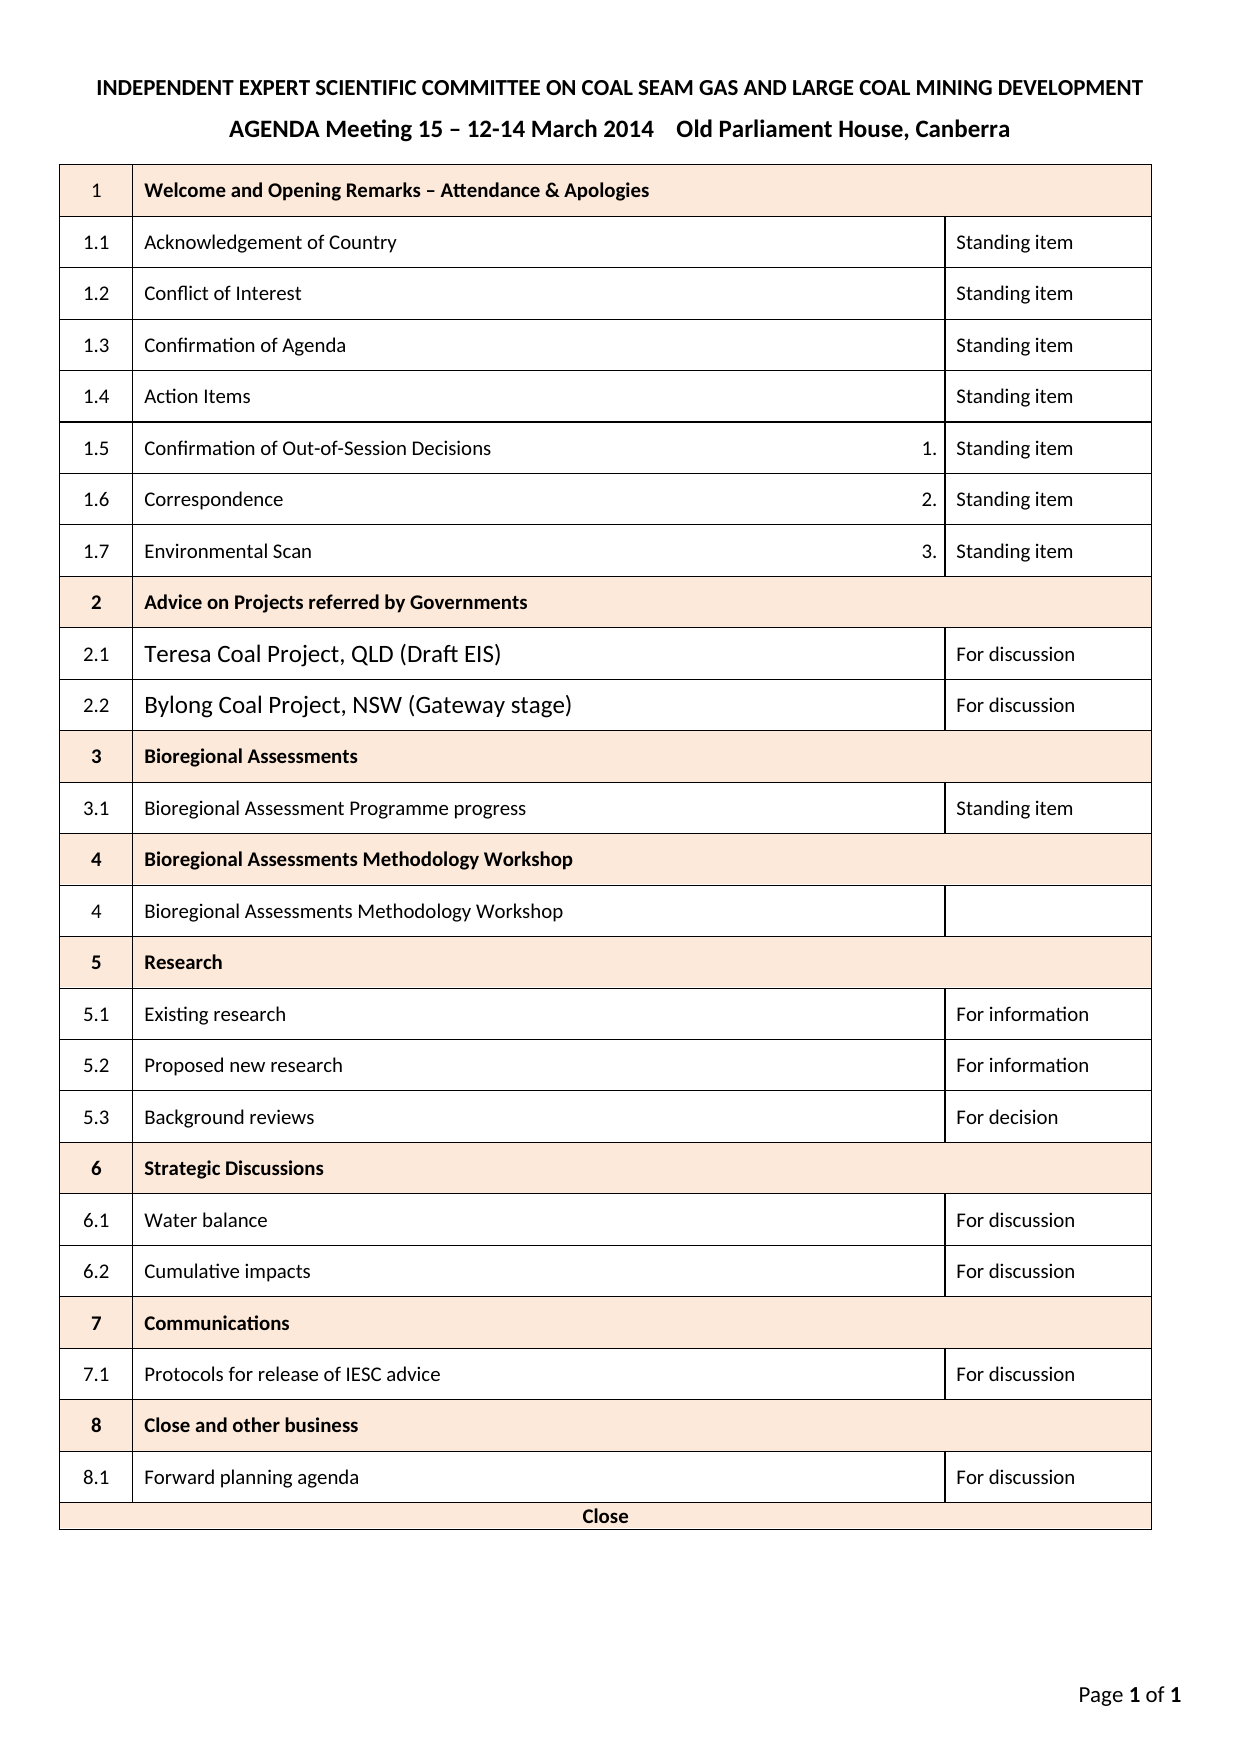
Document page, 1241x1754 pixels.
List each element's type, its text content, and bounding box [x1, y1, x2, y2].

table_cell 1.3 [60, 320, 132, 370]
table_cell 3.1 [60, 783, 132, 833]
table_cell 1.4 [60, 371, 132, 421]
table_cell Environmental Scan [133, 525, 944, 576]
table_cell Standing item [946, 423, 1151, 473]
table_cell For discussion [946, 1349, 1151, 1399]
table_cell 1.1 [60, 217, 132, 267]
table_cell Protocols for release of IESC advice [133, 1349, 944, 1399]
subtitle Independent Expert Scientific Committee on Coal Seam Gas and LARGE Coal Mining DEVELOPMENT [59, 73, 1181, 101]
table_cell Research [133, 937, 1151, 987]
table_cell For discussion [946, 1246, 1151, 1296]
table_cell For discussion [946, 680, 1151, 730]
table_cell Close and other business [133, 1400, 1151, 1451]
table_cell For information [946, 1040, 1151, 1090]
table_cell For decision [946, 1091, 1151, 1142]
table_cell [946, 886, 1151, 936]
table_cell Standing item [946, 371, 1151, 421]
table_cell 6.1 [60, 1194, 132, 1245]
table_cell Cumulative impacts [133, 1246, 944, 1296]
table_cell 5.1 [60, 989, 132, 1039]
table_cell Existing research [133, 989, 944, 1039]
table_cell 3 [60, 731, 132, 782]
table_cell Standing item [946, 268, 1151, 318]
table_cell Standing item [946, 217, 1151, 267]
table_cell 5 [60, 937, 132, 987]
table_cell Standing item [946, 783, 1151, 833]
table_cell Teresa Coal Project, QLD (Draft EIS) [133, 628, 944, 679]
table_cell Advice on Projects referred by Governments [133, 577, 1151, 627]
table_cell Communications [133, 1297, 1151, 1348]
table_header Welcome and Opening Remarks – Attendance & Apologies [133, 165, 1151, 216]
text AGENDA Meeting 15 – 12-14 March 2014 Old Parliament House, Canberra [59, 113, 1181, 144]
table_cell For information [946, 989, 1151, 1039]
table_cell Bioregional Assessment Programme progress [133, 783, 944, 833]
table_cell 8.1 [60, 1452, 132, 1502]
table_cell 6.2 [60, 1246, 132, 1296]
table_cell 2.1 [60, 628, 132, 679]
table_cell 4 [60, 886, 132, 936]
table_cell 7 [60, 1297, 132, 1348]
table_cell Correspondence [133, 474, 944, 524]
table_cell 2 [60, 577, 132, 627]
table_cell Conflict of Interest [133, 268, 944, 318]
table_cell Action Items [133, 371, 944, 421]
table_cell Standing item [946, 320, 1151, 370]
table_cell Bioregional Assessments Methodology Workshop [133, 886, 944, 936]
table_cell 1.6 [60, 474, 132, 524]
table_cell Strategic Discussions [133, 1143, 1151, 1193]
table_cell Standing item [946, 525, 1151, 576]
table_header 1 [60, 165, 132, 216]
table_cell 2.2 [60, 680, 132, 730]
table_cell Forward planning agenda [133, 1452, 944, 1502]
table_cell 5.2 [60, 1040, 132, 1090]
table_cell Bioregional Assessments [133, 731, 1151, 782]
table_cell Confirmation of Agenda [133, 320, 944, 370]
table_cell Bylong Coal Project, NSW (Gateway stage) [133, 680, 944, 730]
table_cell Proposed new research [133, 1040, 944, 1090]
table_cell Background reviews [133, 1091, 944, 1142]
table_cell Confirmation of Out-of-Session Decisions [133, 423, 944, 473]
table_cell Close [60, 1503, 1151, 1528]
table_cell 5.3 [60, 1091, 132, 1142]
table_cell 8 [60, 1400, 132, 1451]
table_cell For discussion [946, 1194, 1151, 1245]
table_cell Bioregional Assessments Methodology Workshop [133, 834, 1151, 884]
table_cell 1.7 [60, 525, 132, 576]
table_cell 1.2 [60, 268, 132, 318]
table_cell Standing item [946, 474, 1151, 524]
table_cell For discussion [946, 1452, 1151, 1502]
table_cell Water balance [133, 1194, 944, 1245]
table_cell 4 [60, 834, 132, 884]
table_cell 7.1 [60, 1349, 132, 1399]
table_cell For discussion [946, 628, 1151, 679]
table_cell 6 [60, 1143, 132, 1193]
table_cell 1.5 [60, 423, 132, 473]
table_cell Acknowledgement of Country [133, 217, 944, 267]
